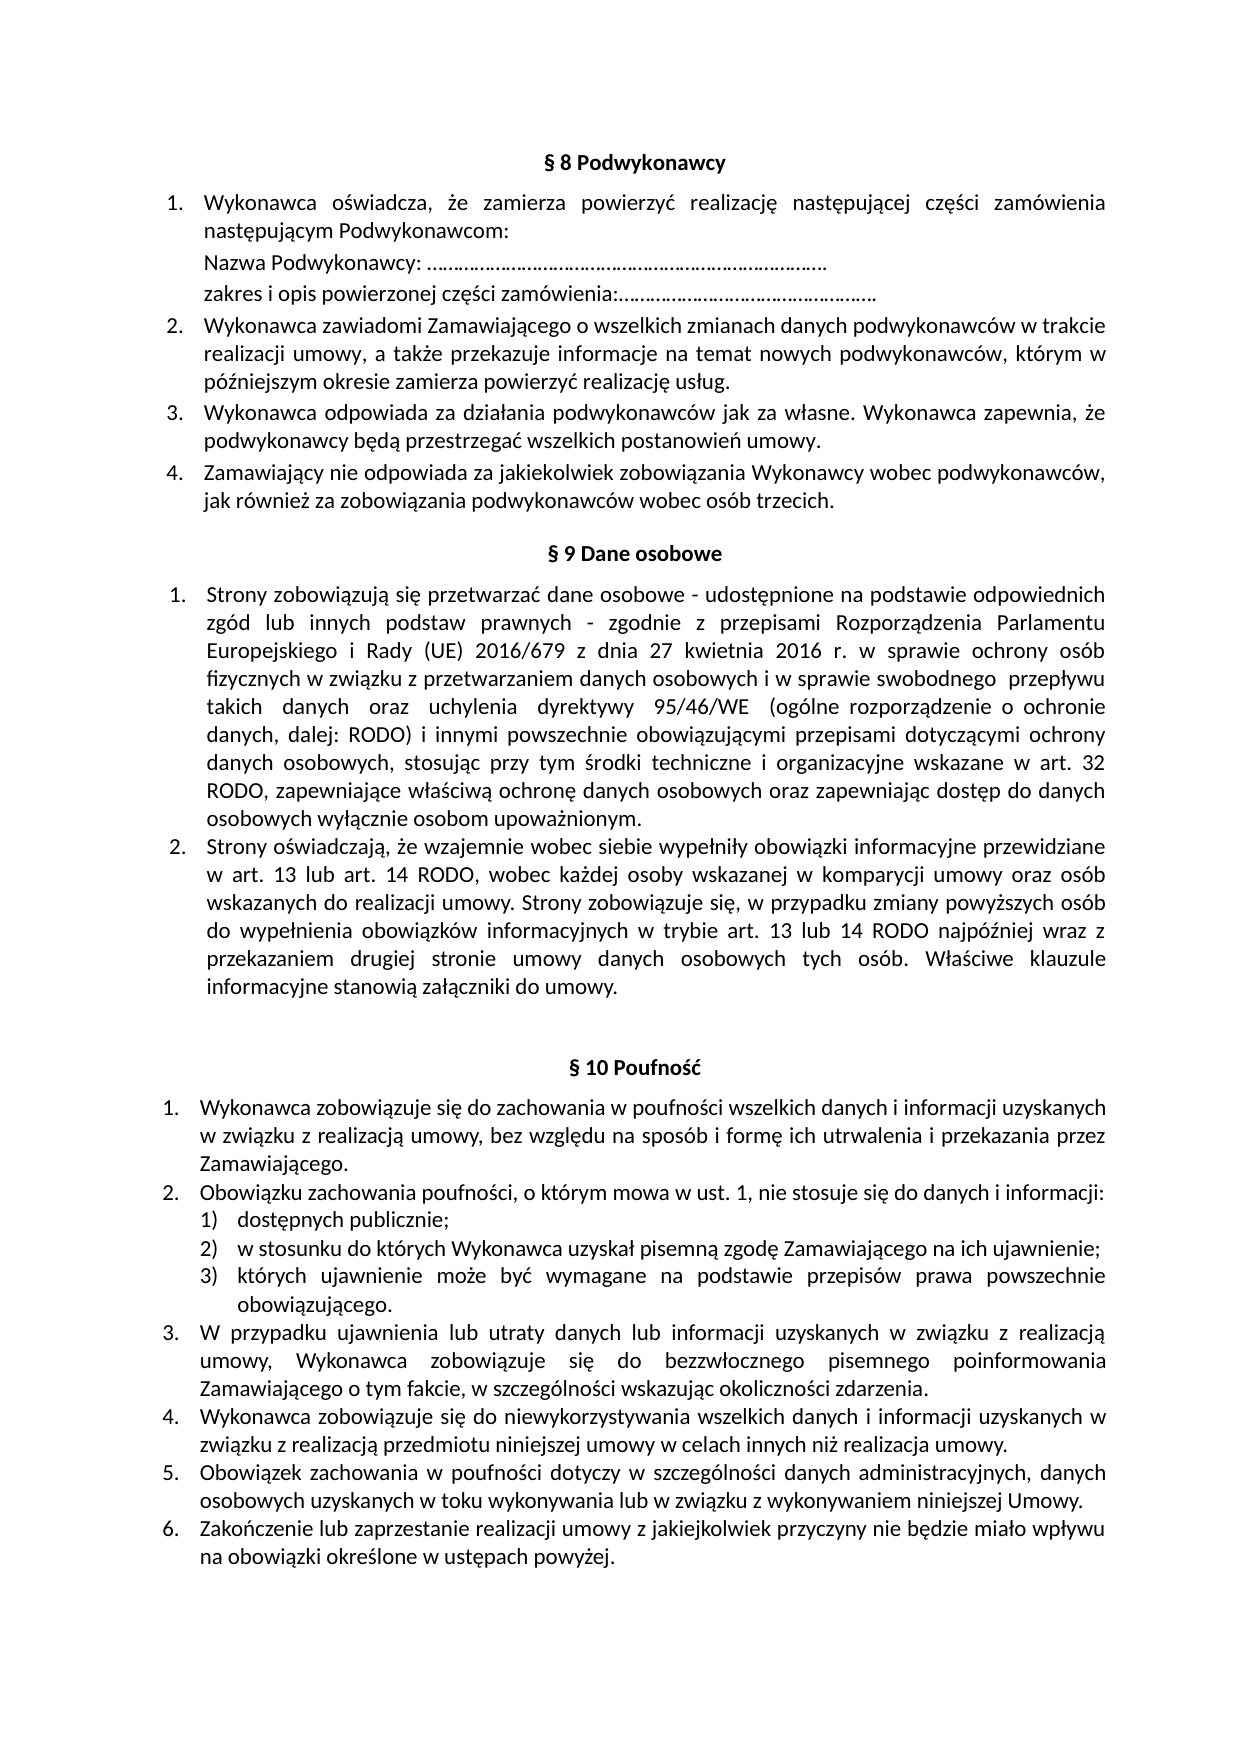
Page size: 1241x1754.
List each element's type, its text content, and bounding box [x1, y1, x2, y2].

list Zakończenie lub zaprzestanie realizacji umowy z jakiejkolwiek przyczyny nie będzie miało wpływu na obowiązki określone w ustępach powyżej. [162, 1514, 1107, 1570]
list Strony oświadczają, że wzajemnie wobec siebie wypełniły obowiązki informacyjne przewidziane w art. 13 lub art. 14 RODO, wobec każdej osoby wskazanej w komparycji umowy oraz osób wskazanych do realizacji umowy. Strony zobowiązuje się, w przypadku zmiany powyższych osób do wypełnienia obowiązków informacyjnych w trybie art. 13 lub 14 RODO najpóźniej wraz z przekazaniem drugiej stronie umowy danych osobowych tych osób. Właściwe klauzule informacyjne stanowią załączniki do umowy. [169, 832, 1107, 1000]
list Wykonawca oświadcza, że zamierza powierzyć realizację następującej części zamówienia następującym Podwykonawcom: [166, 188, 1107, 244]
list Obowiązku zachowania poufności, o którym mowa w ust. 1, nie stosuje się do danych i informacji: [162, 1178, 1107, 1206]
list W przypadku ujawnienia lub utraty danych lub informacji uzyskanych w związku z realizacją umowy, Wykonawca zobowiązuje się do bezzwłocznego pisemnego poinformowania Zamawiającego o tym fakcie, w szczególności wskazując okoliczności zdarzenia. [162, 1318, 1107, 1402]
list Zamawiający nie odpowiada za jakiekolwiek zobowiązania Wykonawcy wobec podwykonawców, jak również za zobowiązania podwykonawców wobec osób trzecich. [166, 458, 1107, 514]
list w stosunku do których Wykonawca uzyskał pisemną zgodę Zamawiającego na ich ujawnienie; [199, 1234, 1107, 1262]
list dostępnych publicznie; [199, 1206, 1107, 1234]
list Nazwa Podwykonawcy: …………………………………………………………………. [204, 248, 1107, 276]
list Wykonawca zobowiązuje się do zachowania w poufności wszelkich danych i informacji uzyskanych w związku z realizacją umowy, bez względu na sposób i formę ich utrwalenia i przekazania przez Zamawiającego. [162, 1093, 1107, 1178]
list Obowiązek zachowania w poufności dotyczy w szczególności danych administracyjnych, danych osobowych uzyskanych w toku wykonywania lub w związku z wykonywaniem niniejszej Umowy. [162, 1458, 1107, 1514]
list Wykonawca zobowiązuje się do niewykorzystywania wszelkich danych i informacji uzyskanych w związku z realizacją przedmiotu niniejszej umowy w celach innych niż realizacja umowy. [162, 1402, 1107, 1458]
list Strony zobowiązują się przetwarzać dane osobowe - udostępnione na podstawie odpowiednich zgód lub innych podstaw prawnych - zgodnie z przepisami Rozporządzenia Parlamentu Europejskiego i Rady (UE) 2016/679 z dnia 27 kwietnia 2016 r. w sprawie ochrony osób fizycznych w związku z przetwarzaniem danych osobowych i w sprawie swobodnego przepływu takich danych oraz uchylenia dyrektywy 95/46/WE (ogólne rozporządzenie o ochronie danych, dalej: RODO) i innymi powszechnie obowiązującymi przepisami dotyczącymi ochrony danych osobowych, stosując przy tym środki techniczne i organizacyjne wskazane w art. 32 RODO, zapewniające właściwą ochronę danych osobowych oraz zapewniając dostęp do danych osobowych wyłącznie osobom upoważnionym. [169, 580, 1107, 832]
subtitle § 8 Podwykonawcy [162, 148, 1107, 176]
subtitle § 9 Dane osobowe [162, 539, 1107, 567]
list zakres i opis powierzonej części zamówienia:…………………………………………. [204, 279, 1107, 307]
list których ujawnienie może być wymagane na podstawie przepisów prawa powszechnie obowiązującego. [199, 1262, 1107, 1318]
subtitle § 10 Poufność [162, 1053, 1107, 1081]
list Wykonawca odpowiada za działania podwykonawców jak za własne. Wykonawca zapewnia, że podwykonawcy będą przestrzegać wszelkich postanowień umowy. [166, 398, 1107, 454]
list Wykonawca zawiadomi Zamawiającego o wszelkich zmianach danych podwykonawców w trakcie realizacji umowy, a także przekazuje informacje na temat nowych podwykonawców, którym w późniejszym okresie zamierza powierzyć realizację usług. [166, 311, 1107, 395]
